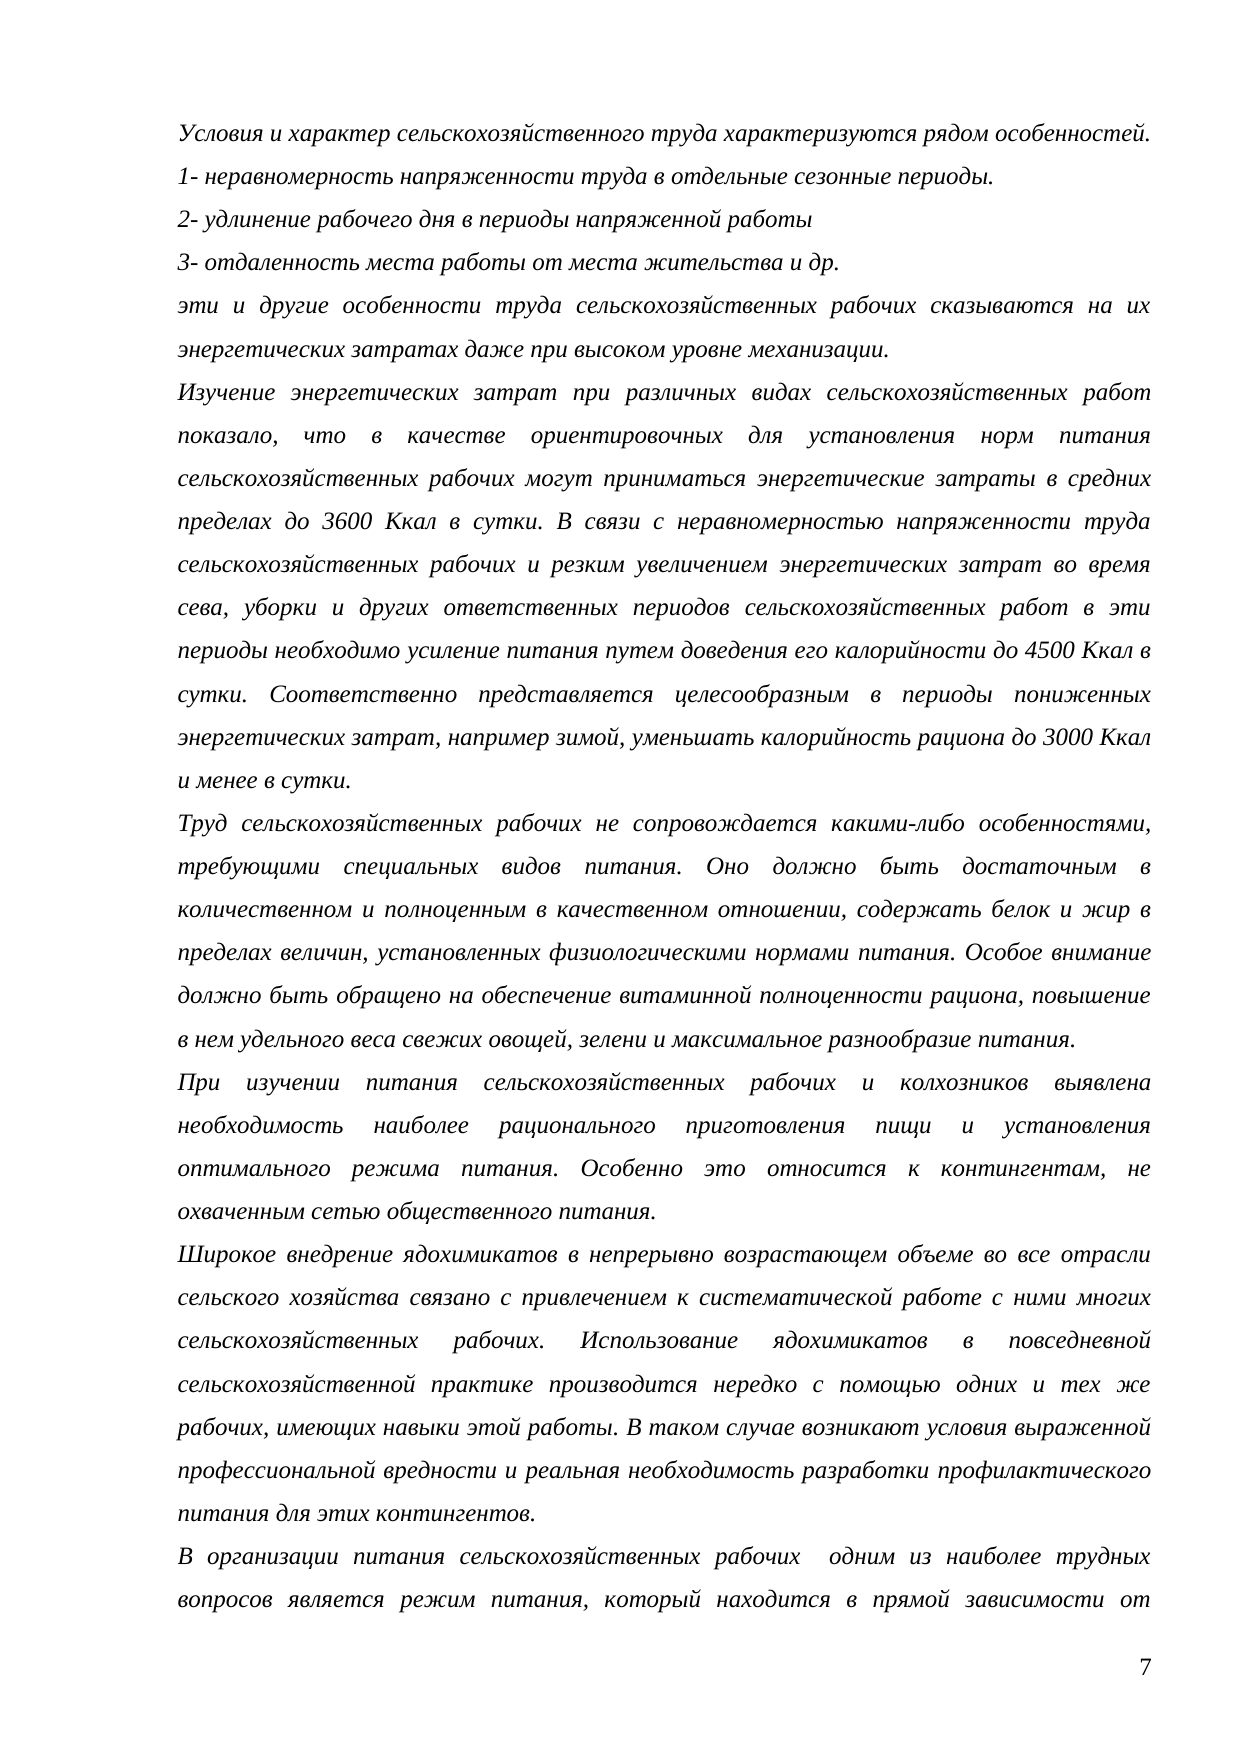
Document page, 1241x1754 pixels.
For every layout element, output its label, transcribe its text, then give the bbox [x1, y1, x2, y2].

text Широкое внедрение ядохимикатов в непрерывно возрастающем объеме во все отрасли сельского хозяйства связано с привлечением к систематической работе с ними многих сельскохозяйственных рабочих. Использование ядохимикатов в повседневной сельскохозяйственной практике производится нередко с помощью одних и тех же рабочих, имеющих навыки этой работы. В таком случае возникают условия выраженной профессиональной вредности и реальная необходимость разработки профилактического питания для этих контингентов. [177, 1239, 1152, 1527]
text Труд сельскохозяйственных рабочих не сопровождается какими-либо особенностями, требующими специальных видов питания. Оно должно быть достаточным в количественном и полноценным в качественном отношении, содержать белок и жир в пределах величин, установленных физиологическими нормами питания. Особое внимание должно быть обращено на обеспечение витаминной полноценности рациона, повышение в нем удельного веса свежих овощей, зелени и максимальное разнообразие питания. [177, 808, 1152, 1052]
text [177, 1541, 1152, 1613]
text Условия и характер сельскохозяйственного труда характеризуются рядом особенностей. 1- неравномерность напряженности труда в отдельные сезонные периоды. [177, 118, 1152, 190]
text эти и другие особенности труда сельскохозяйственных рабочих сказываются на их энергетических затратах даже при высоком уровне механизации. [177, 291, 1152, 362]
text 3- отдаленность места работы от места жительства и др. [177, 247, 1152, 276]
text 2- удлинение рабочего дня в периоды напряженной работы [177, 204, 1152, 233]
text Изучение энергетических затрат при различных видах сельскохозяйственных работ показало, что в качестве ориентировочных для установления норм питания сельскохозяйственных рабочих могут приниматься энергетические затраты в средних пределах до 3600 Ккал в сутки. В связи с неравномерностью напряженности труда сельскохозяйственных рабочих и резким увеличением энергетических затрат во время сева, уборки и других ответственных периодов сельскохозяйственных работ в эти периоды необходимо усиление питания путем доведения его калорийности до 4500 Ккал в сутки. Соответственно представляется целесообразным в периоды пониженных энергетических затрат, например зимой, уменьшать калорийность рациона до 3000 Ккал и менее в сутки. [177, 377, 1152, 794]
text При изучении питания сельскохозяйственных рабочих и колхозников выявлена необходимость наиболее рационального приготовления пищи и установления оптимального режима питания. Особенно это относится к контингентам, не охваченным сетью общественного питания. [177, 1067, 1152, 1225]
